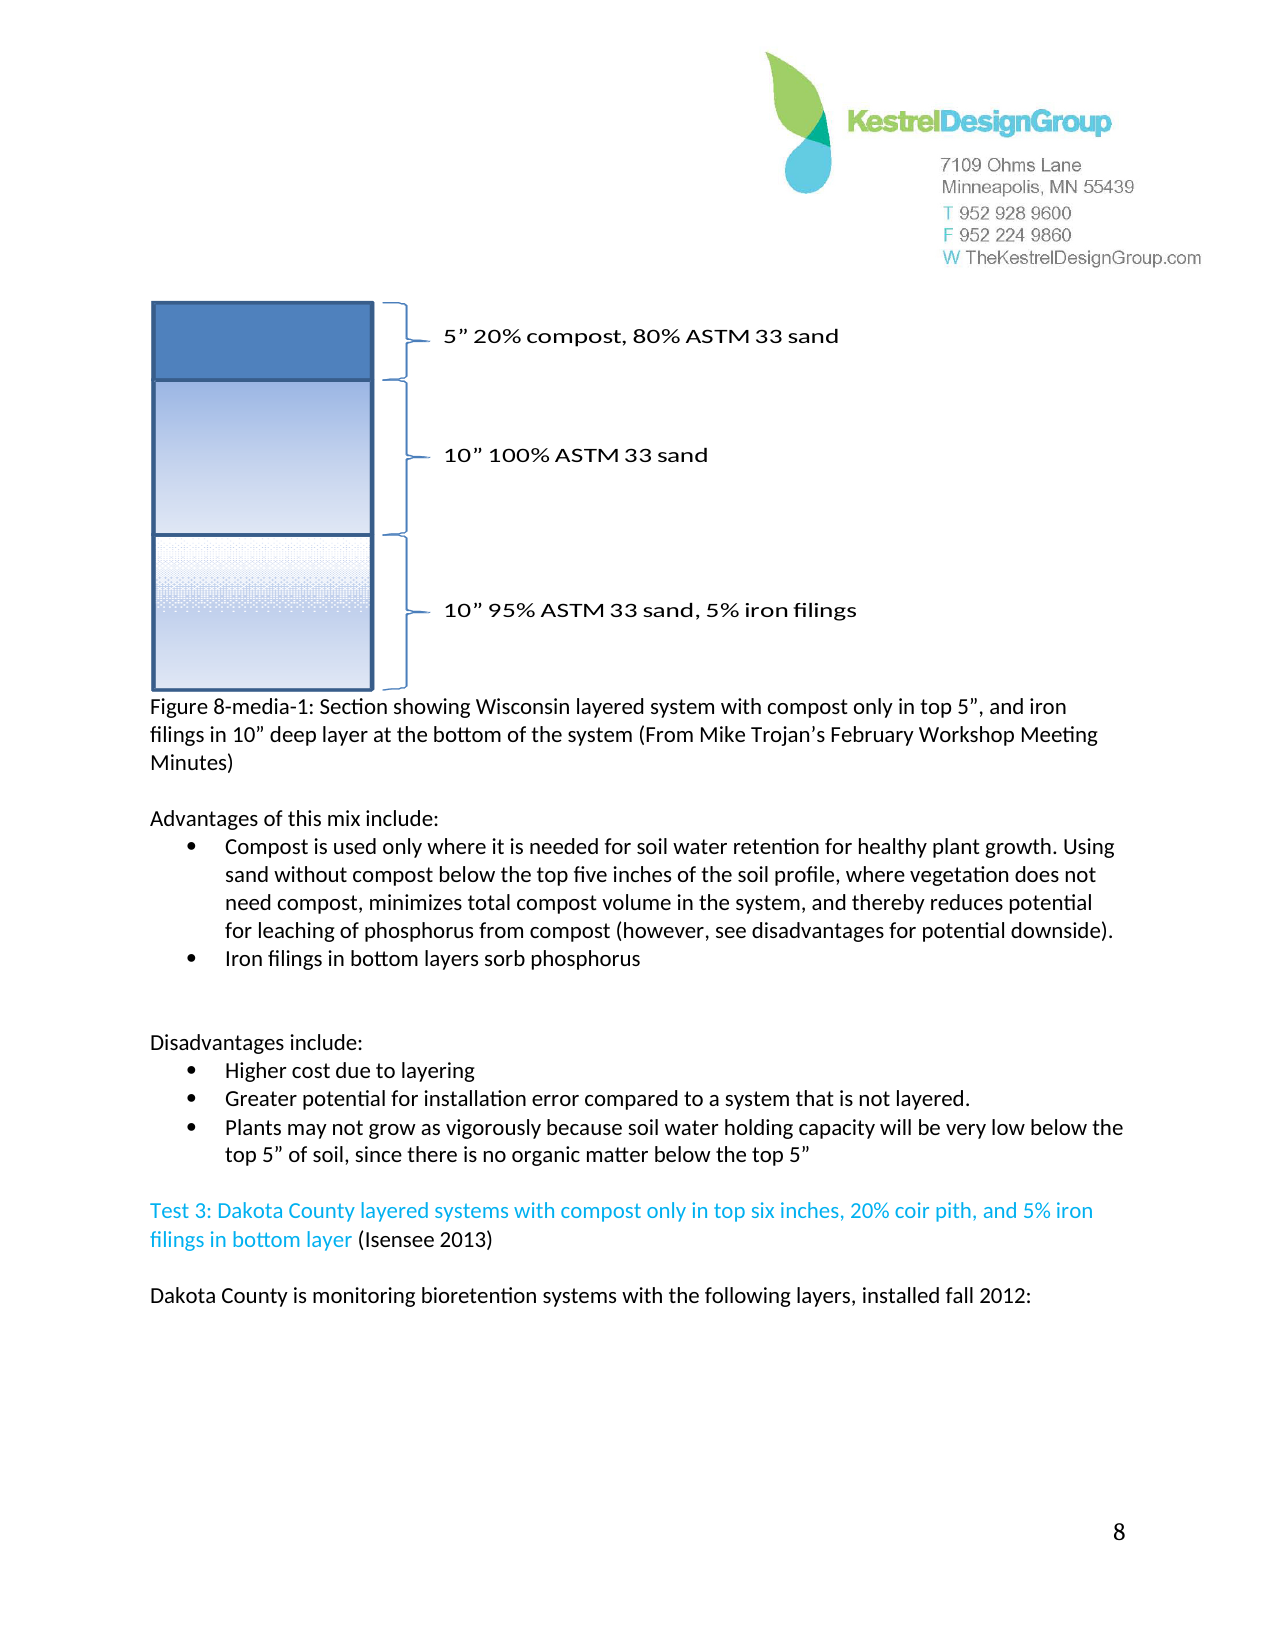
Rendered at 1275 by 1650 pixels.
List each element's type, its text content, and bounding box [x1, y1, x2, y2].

text Advantages of this mix include: [150, 804, 1125, 832]
text Test 3: Dakota County layered systems with compost only in top six inches, 20% coir pith, and 5% iron filings in bottom layer (Isensee 2013) [150, 1197, 1125, 1253]
list Iron filings in bottom layers sorb phosphorus [187, 944, 1125, 972]
text Figure 8-media-1: Section showing Wisconsin layered system with compost only in top 5”, and iron filings in 10” deep layer at the bottom of the system (From Mike Trojan’s February Workshop Meeting Minutes) [150, 692, 1125, 776]
text Dakota County is monitoring bioretention systems with the following layers, installed fall 2012: [150, 1281, 1125, 1309]
text Disadvantages include: [150, 1028, 1125, 1057]
list Plants may not grow as vigorously because soil water holding capacity will be very low below the top 5” of soil, since there is no organic matter below the top 5” [187, 1113, 1125, 1169]
picture [757, 44, 1210, 274]
list Compost is used only where it is needed for soil water retention for healthy plant growth. Using sand without compost below the top five inches of the soil profile, where vegetation does not need compost, minimizes total compost volume in the system, and thereby reduces potential for leaching of phosphorus from compost (however, see disadvantages for potential downside). [187, 832, 1125, 944]
list Greater potential for installation error compared to a system that is not layered. [187, 1084, 1125, 1113]
list Higher cost due to layering [187, 1057, 1125, 1084]
